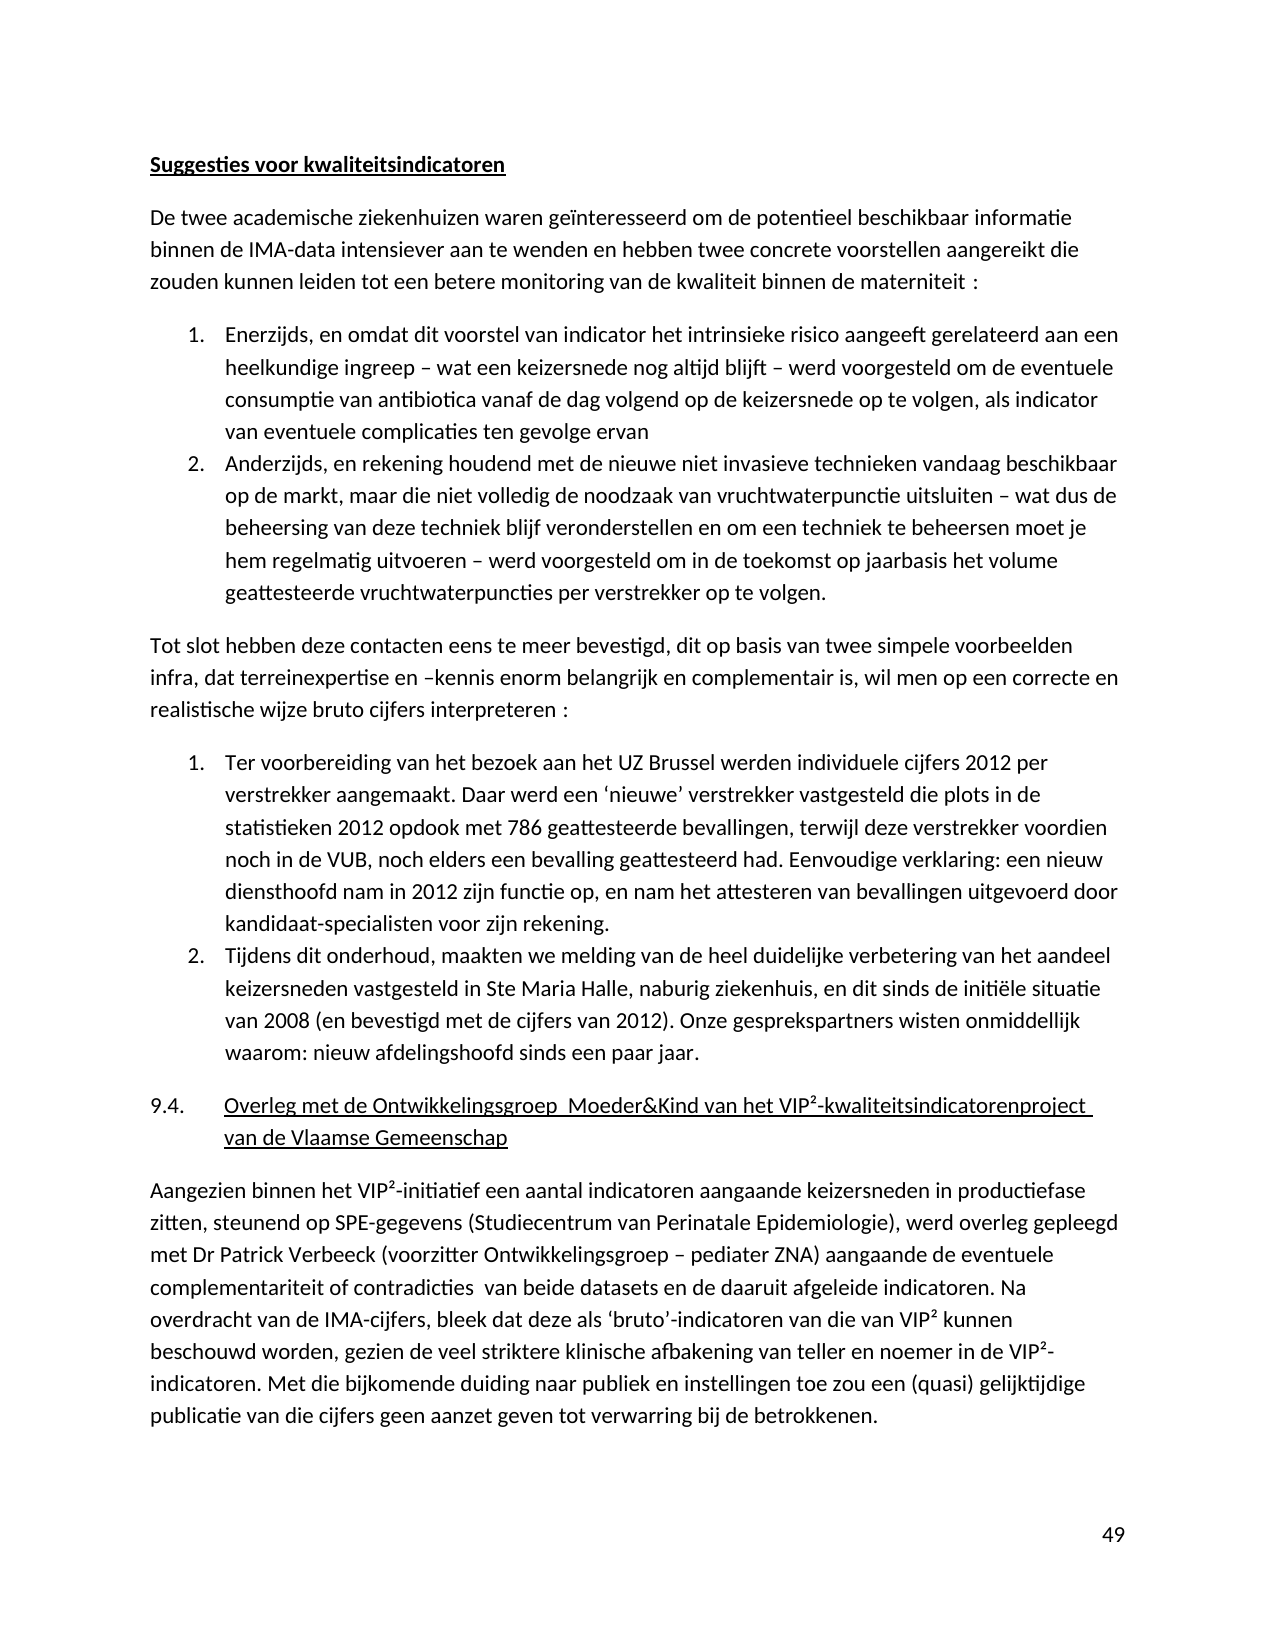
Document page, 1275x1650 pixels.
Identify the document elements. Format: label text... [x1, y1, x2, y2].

list Enerzijds, en omdat dit voorstel van indicator het intrinsieke risico aangeeft gerelateerd aan een heelkundige ingreep – wat een keizersnede nog altijd blijft – werd voorgesteld om de eventuele consumptie van antibiotica vanaf de dag volgend op de keizersnede op te volgen, als indicator van eventuele complicaties ten gevolge ervan [187, 320, 1125, 445]
list Ter voorbereiding van het bezoek aan het UZ Brussel werden individuele cijfers 2012 per verstrekker aangemaakt. Daar werd een ‘nieuwe’ verstrekker vastgesteld die plots in de statistieken 2012 opdook met 786 geattesteerde bevallingen, terwijl deze verstrekker voordien noch in de VUB, noch elders een bevalling geattesteerd had. Eenvoudige verklaring: een nieuw diensthoofd nam in 2012 zijn functie op, en nam het attesteren van bevallingen uitgevoerd door kandidaat-specialisten voor zijn rekening. [187, 748, 1125, 937]
list Tijdens dit onderhoud, maakten we melding van de heel duidelijke verbetering van het aandeel keizersneden vastgesteld in Ste Maria Halle, naburig ziekenhuis, en dit sinds de initiële situatie van 2008 (en bevestigd met de cijfers van 2012). Onze gesprekspartners wisten onmiddellijk waarom: nieuw afdelingshoofd sinds een paar jaar. [187, 941, 1125, 1066]
text 9.4. Overleg met de Ontwikkelingsgroep Moeder&Kind van het VIP²-kwaliteitsindicatorenproject van de Vlaamse Gemeenschap [150, 1091, 1125, 1151]
text Aangezien binnen het VIP²-initiatief een aantal indicatoren aangaande keizersneden in productiefase zitten, steunend op SPE-gegevens (Studiecentrum van Perinatale Epidemiologie), werd overleg gepleegd met Dr Patrick Verbeeck (voorzitter Ontwikkelingsgroep – pediater ZNA) aangaande de eventuele complementariteit of contradicties van beide datasets en de daaruit afgeleide indicatoren. Na overdracht van de IMA-cijfers, bleek dat deze als ‘bruto’-indicatoren van die van VIP² kunnen beschouwd worden, gezien de veel striktere klinische afbakening van teller en noemer in de VIP²-indicatoren. Met die bijkomende duiding naar publiek en instellingen toe zou een (quasi) gelijktijdige publicatie van die cijfers geen aanzet geven tot verwarring bij de betrokkenen. [150, 1176, 1125, 1429]
text Tot slot hebben deze contacten eens te meer bevestigd, dit op basis van twee simpele voorbeelden infra, dat terreinexpertise en –kennis enorm belangrijk en complementair is, wil men op een correcte en realistische wijze bruto cijfers interpreteren : [150, 631, 1125, 723]
list Anderzijds, en rekening houdend met de nieuwe niet invasieve technieken vandaag beschikbaar op de markt, maar die niet volledig de noodzaak van vruchtwaterpunctie uitsluiten – wat dus de beheersing van deze techniek blijf veronderstellen en om een techniek te beheersen moet je hem regelmatig uitvoeren – werd voorgesteld om in de toekomst op jaarbasis het volume geattesteerde vruchtwaterpuncties per verstrekker op te volgen. [187, 449, 1125, 606]
text De twee academische ziekenhuizen waren geïnteresseerd om de potentieel beschikbaar informatie binnen de IMA-data intensiever aan te wenden en hebben twee concrete voorstellen aangereikt die zouden kunnen leiden tot een betere monitoring van de kwaliteit binnen de materniteit : [150, 203, 1125, 295]
text Suggesties voor kwaliteitsindicatoren [150, 150, 1125, 178]
